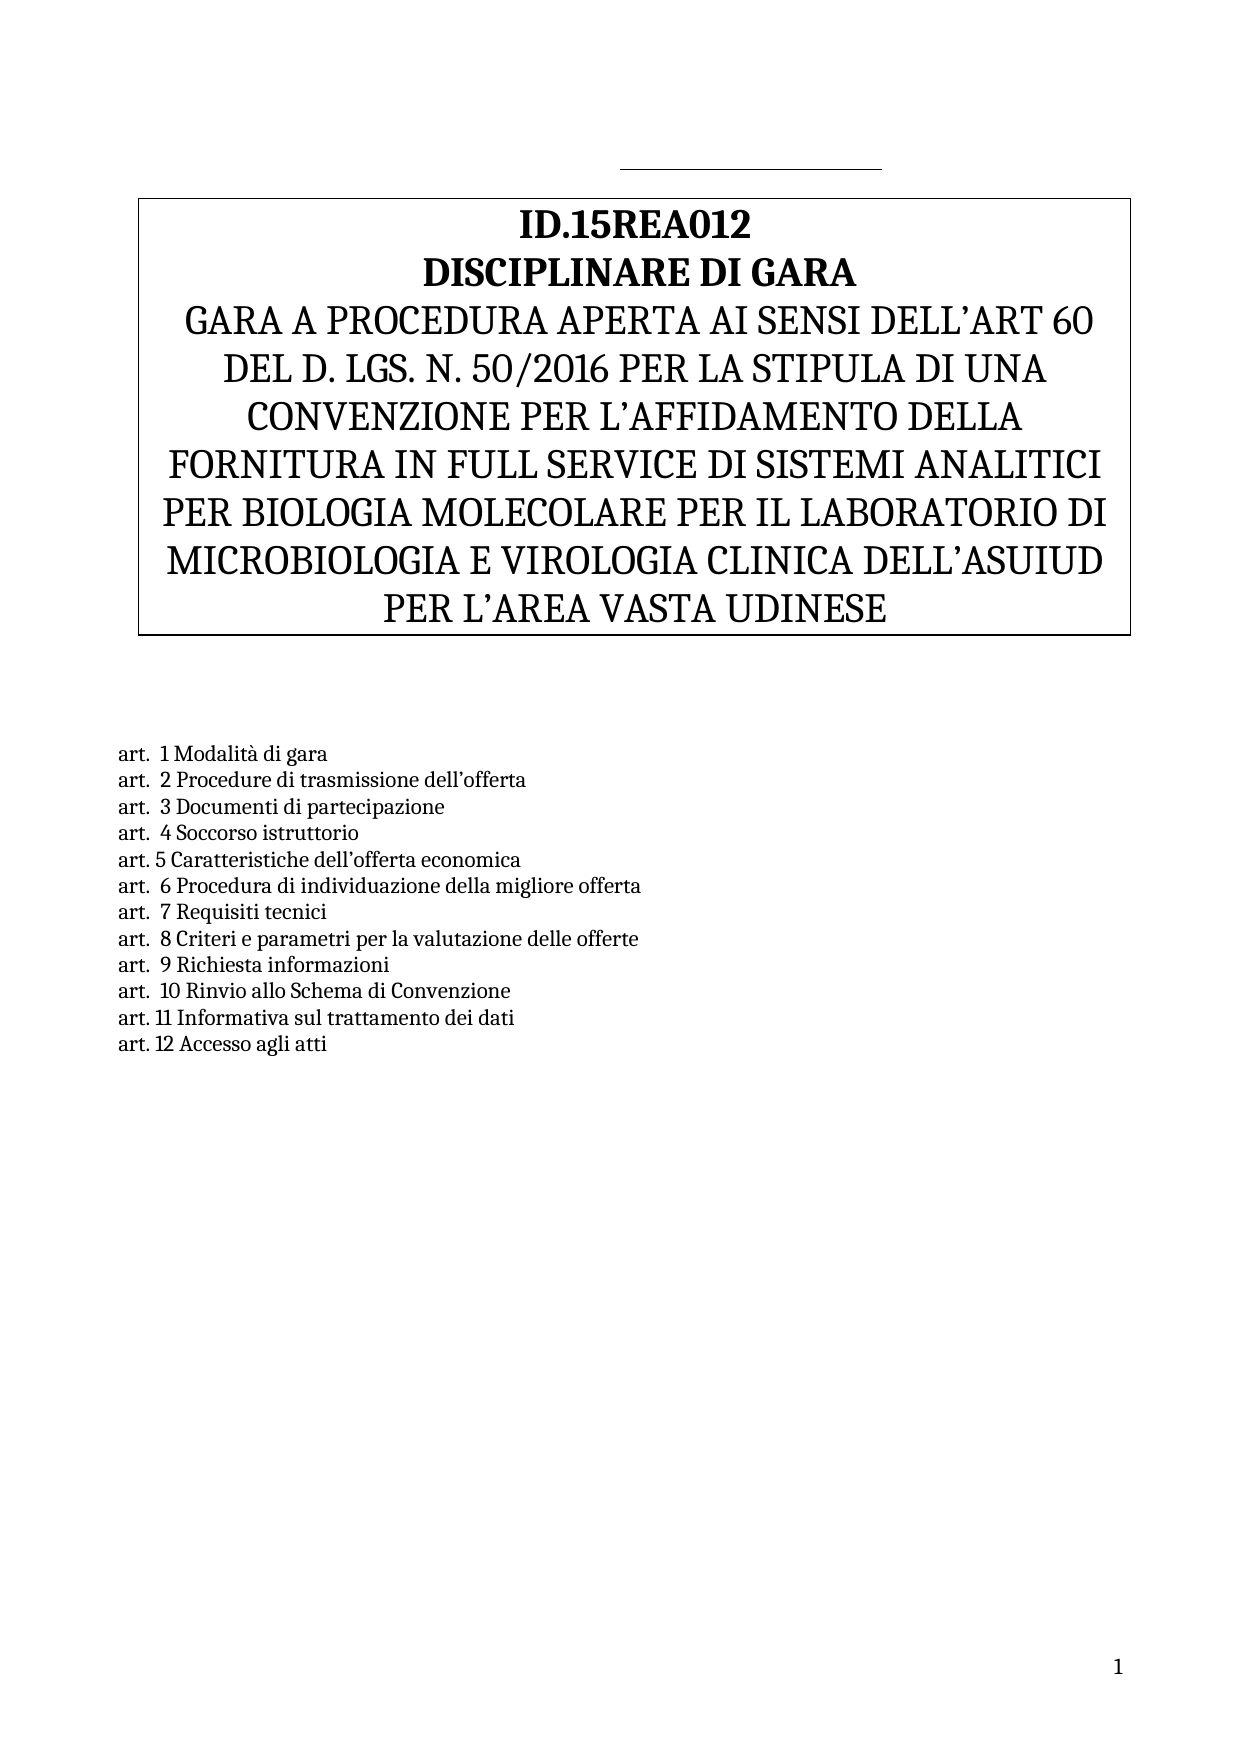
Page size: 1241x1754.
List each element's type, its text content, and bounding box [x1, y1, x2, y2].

text art. 8 Criteri e parametri per la valutazione delle offerte [118, 925, 1122, 952]
text art. 3 Documenti di partecipazione [118, 794, 1122, 820]
text art. 7 Requisiti tecnici [118, 899, 1122, 925]
text DISCIPLINARE DI GARA [139, 246, 1130, 294]
text art. 11 Informativa sul trattamento dei dati [118, 1004, 1122, 1031]
text art. 9 Richiesta informazioni [118, 952, 1122, 978]
text art. 10 Rinvio allo Schema di Convenzione [118, 978, 1122, 1004]
text art. 1 Modalità di gara [118, 741, 1122, 767]
text art. 6 Procedura di individuazione della migliore offerta [118, 873, 1122, 899]
text art. 5 Caratteristiche dell’offerta economica [118, 846, 1122, 873]
text art. 12 Accesso agli atti [118, 1031, 1122, 1057]
text GARA A PROCEDURA APERTA AI SENSI DELL’ART 60 DEL D. LGS. N. 50/2016 PER LA STIPULA DI UNA CONVENZIONE PER L’AFFIDAMENTO DELLA FORNITURA IN FULL SERVICE DI SISTEMI ANALITICI PER BIOLOGIA MOLECOLARE PER IL LABORATORIO DI MICROBIOLOGIA E VIROLOGIA CLINICA DELL’ASUIUD PER L’AREA VASTA UDINESE [139, 294, 1130, 634]
text art. 2 Procedure di trasmissione dell’offerta [118, 767, 1122, 794]
text art. 4 Soccorso istruttorio [118, 820, 1122, 846]
text ID.15REA012 [139, 199, 1130, 246]
